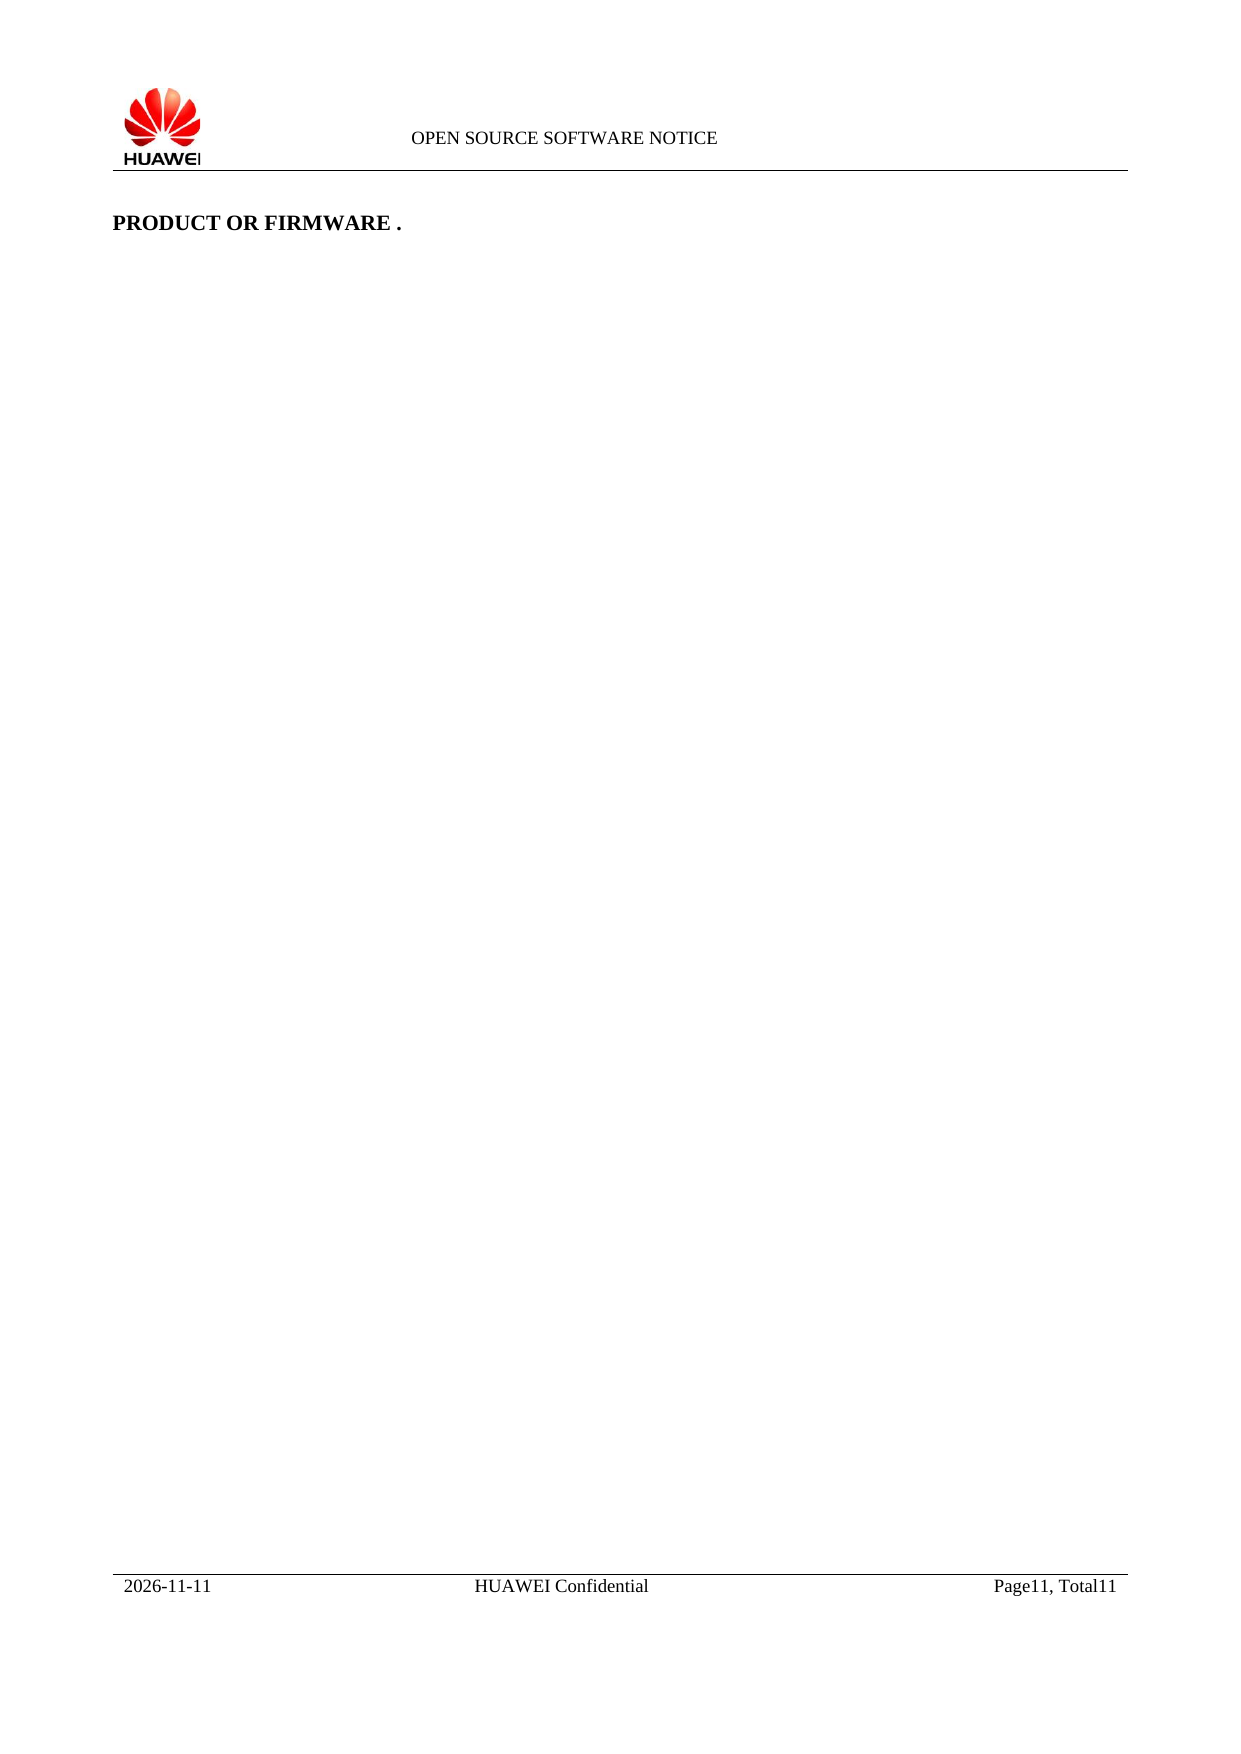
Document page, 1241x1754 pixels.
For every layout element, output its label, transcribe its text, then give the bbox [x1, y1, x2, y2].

text This offer is valid for three years from the moment we distributed the product or firmware . [112, 206, 1128, 239]
picture [124, 88, 201, 165]
